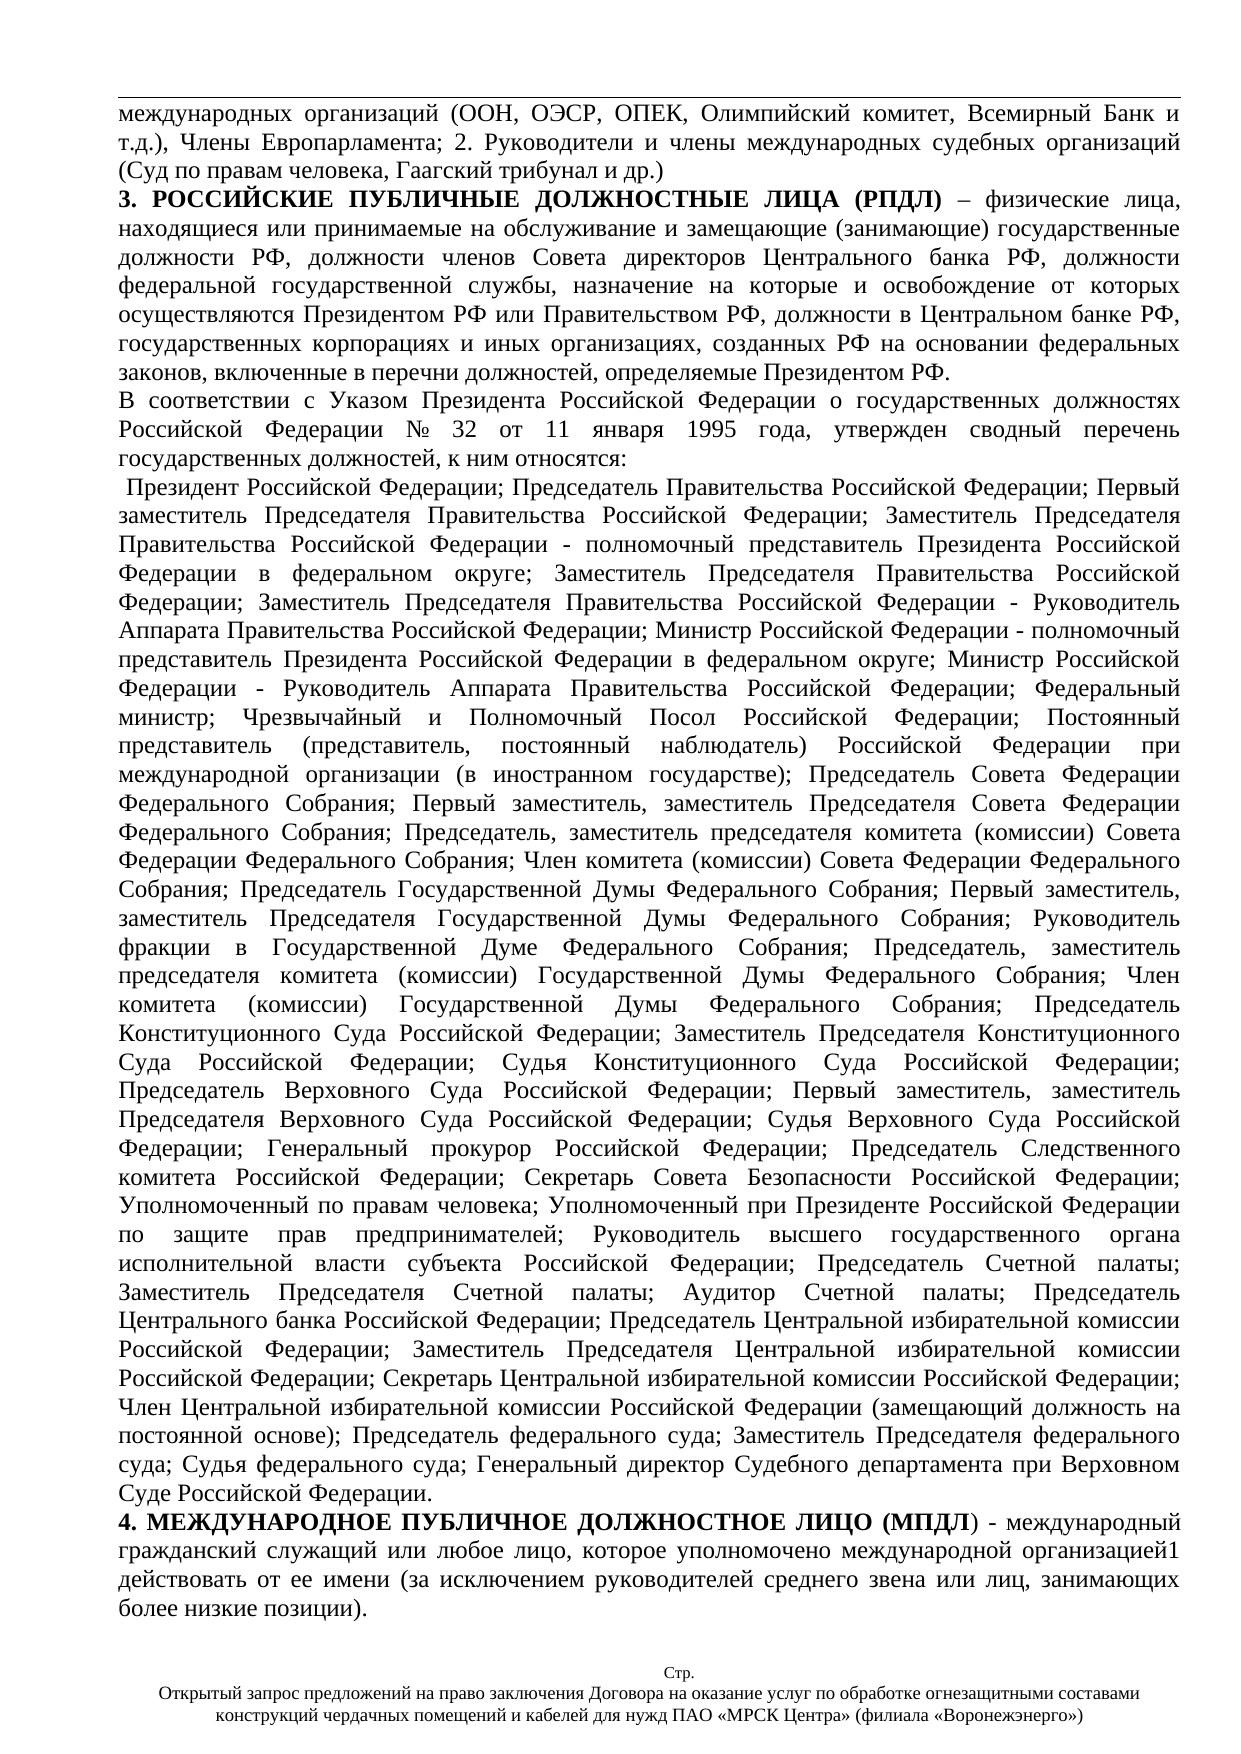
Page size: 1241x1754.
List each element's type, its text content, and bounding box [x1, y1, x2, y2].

text В соответствии с Указом Президента Российской Федерации о государственных должностях Российской Федерации № 32 от 11 января 1995 года, утвержден сводный перечень государственных должностей, к ним относятся: [118, 386, 1181, 472]
text Президент Российской Федерации; Председатель Правительства Российской Федерации; Первый заместитель Председателя Правительства Российской Федерации; Заместитель Председателя Правительства Российской Федерации - полномочный представитель Президента Российской Федерации в федеральном округе; Заместитель Председателя Правительства Российской Федерации; Заместитель Председателя Правительства Российской Федерации - Руководитель Аппарата Правительства Российской Федерации; Министр Российской Федерации - полномочный представитель Президента Российской Федерации в федеральном округе; Министр Российской Федерации - Руководитель Аппарата Правительства Российской Федерации; Федеральный министр; Чрезвычайный и Полномочный Посол Российской Федерации; Постоянный представитель (представитель, постоянный наблюдатель) Российской Федерации при международной организации (в иностранном государстве); Председатель Совета Федерации Федерального Собрания; Первый заместитель, заместитель Председателя Совета Федерации Федерального Собрания; Председатель, заместитель председателя комитета (комиссии) Совета Федерации Федерального Собрания; Член комитета (комиссии) Совета Федерации Федерального Собрания; Председатель Государственной Думы Федерального Собрания; Первый заместитель, заместитель Председателя Государственной Думы Федерального Собрания; Руководитель фракции в Государственной Думе Федерального Собрания; Председатель, заместитель председателя комитета (комиссии) Государственной Думы Федерального Собрания; Член комитета (комиссии) Государственной Думы Федерального Собрания; Председатель Конституционного Суда Российской Федерации; Заместитель Председателя Конституционного Суда Российской Федерации; Судья Конституционного Суда Российской Федерации; Председатель Верховного Суда Российской Федерации; Первый заместитель, заместитель Председателя Верховного Суда Российской Федерации; Судья Верховного Суда Российской Федерации; Генеральный прокурор Российской Федерации; Председатель Следственного комитета Российской Федерации; Секретарь Совета Безопасности Российской Федерации; Уполномоченный по правам человека; Уполномоченный при Президенте Российской Федерации по защите прав предпринимателей; Руководитель высшего государственного органа исполнительной власти субъекта Российской Федерации; Председатель Счетной палаты; Заместитель Председателя Счетной палаты; Аудитор Счетной палаты; Председатель Центрального банка Российской Федерации; Председатель Центральной избирательной комиссии Российской Федерации; Заместитель Председателя Центральной избирательной комиссии Российской Федерации; Секретарь Центральной избирательной комиссии Российской Федерации; Член Центральной избирательной комиссии Российской Федерации (замещающий должность на постоянной основе); Председатель федерального суда; Заместитель Председателя федерального суда; Судья федерального суда; Генеральный директор Судебного департамента при Верховном Суде Российской Федерации. [118, 472, 1181, 1507]
text 3. РОССИЙСКИЕ ПУБЛИЧНЫЕ ДОЛЖНОСТНЫЕ ЛИЦА (РПДЛ) – физические лица, находящиеся или принимаемые на обслуживание и замещающие (занимающие) государственные должности РФ, должности членов Совета директоров Центрального банка РФ, должности федеральной государственной службы, назначение на которые и освобождение от которых осуществляются Президентом РФ или Правительством РФ, должности в Центральном банке РФ, государственных корпорациях и иных организациях, созданных РФ на основании федеральных законов, включенные в перечни должностей, определяемые Президентом РФ. [118, 184, 1181, 386]
text 4. МЕЖДУНАРОДНОЕ ПУБЛИЧНОЕ ДОЛЖНОСТНОЕ ЛИЦО (МПДЛ) - международный гражданский служащий или любое лицо, которое уполномочено международной организацией1 действовать от ее имени (за исключением руководителей среднего звена или лиц, занимающих более низкие позиции). [118, 1507, 1181, 1622]
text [118, 98, 1181, 184]
